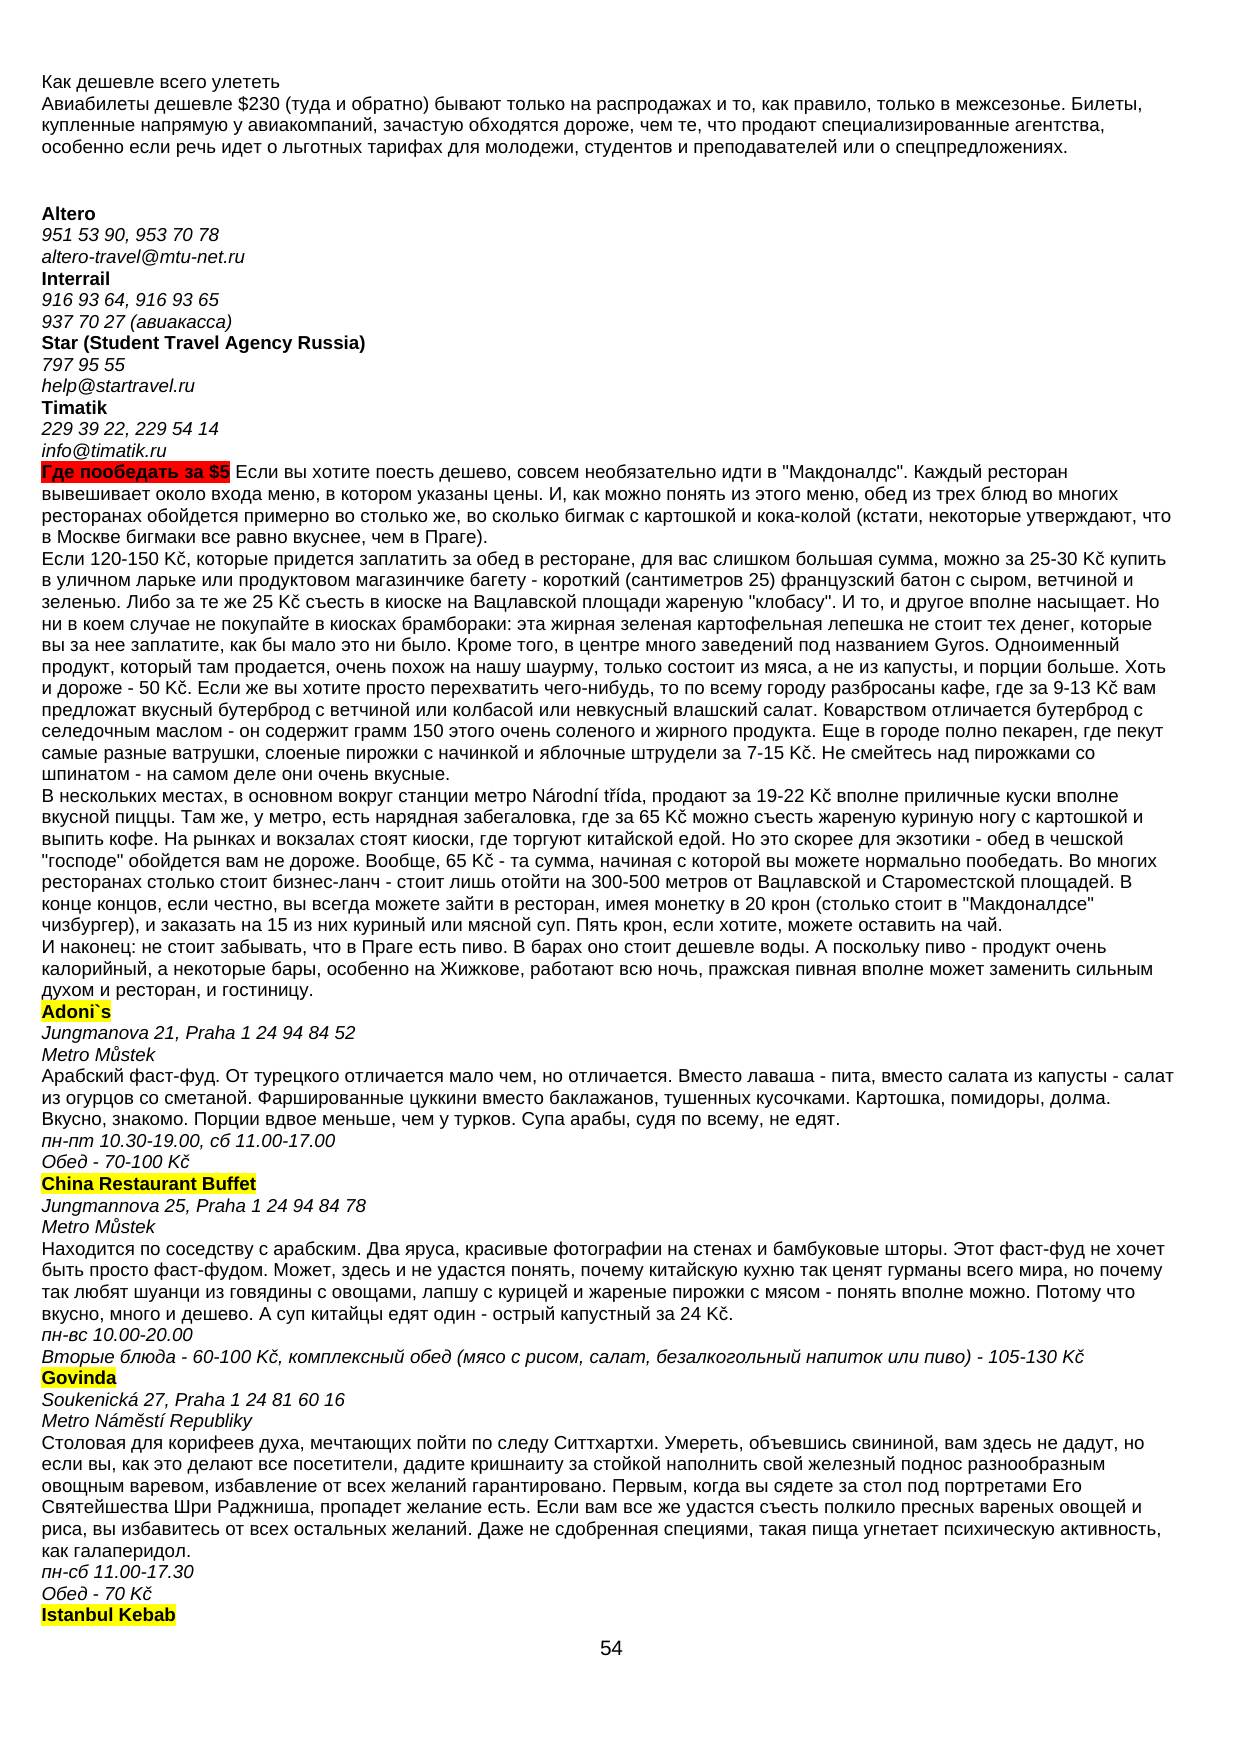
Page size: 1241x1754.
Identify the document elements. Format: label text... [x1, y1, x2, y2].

text Авиабилеты дешевле $230 (туда и обратно) бывают только на распродажах и то, как правило, только в межсезонье. Билеты, купленные напрямую у авиакомпаний, зачастую обходятся дороже, чем те, что продают специализированные агентства, особенно если речь идет о льготных тарифах для молодежи, студентов и преподавателей или о спецпредложениях. [41, 92, 1181, 181]
text Где пообедать за $5 Если вы хотите поесть дешево, совсем необязательно идти в "Макдоналдс". Каждый ресторан вывешивает около входа меню, в котором указаны цены. И, как можно понять из этого меню, обед из трех блюд во многих ресторанах обойдется примерно во столько же, во сколько бигмак с картошкой и кока-колой (кстати, некоторые утверждают, что в Москве бигмаки все равно вкуснее, чем в Праге). Если 120-150 Kč, которые придется заплатить за обед в ресторане, для вас слишком большая сумма, можно за 25-30 Kč купить в уличном ларьке или продуктовом магазинчике багету - короткий (сантиметров 25) французский батон с сыром, ветчиной и зеленью. Либо за те же 25 Kč съесть в киоске на Вацлавской площади жареную "клобасу". И то, и другое вполне насыщает. Но ни в коем случае не покупайте в киосках брамбораки: эта жирная зеленая картофельная лепешка не стоит тех денег, которые вы за нее заплатите, как бы мало это ни было. Кроме того, в центре много заведений под названием Gyros. Одноименный продукт, который там продается, очень похож на нашу шаурму, только состоит из мяса, а не из капусты, и порции больше. Хоть и дороже - 50 Kč. Если же вы хотите просто перехватить чего-нибудь, то по всему городу разбросаны кафе, где за 9-13 Kč вам предложат вкусный бутерброд с ветчиной или колбасой или невкусный влашский салат. Коварством отличается бутерброд с селедочным маслом - он содержит грамм 150 этого очень соленого и жирного продукта. Еще в городе полно пекарен, где пекут самые разные ватрушки, слоеные пирожки с начинкой и яблочные штрудели за 7-15 Kč. Не смейтесь над пирожками со шпинатом - на самом деле они очень вкусные. В нескольких местах, в основном вокруг станции метро Národní třída, продают за 19-22 Kč вполне приличные куски вполне вкусной пиццы. Там же, у метро, есть нарядная забегаловка, где за 65 Kč можно съесть жареную куриную ногу с картошкой и выпить кофе. На рынках и вокзалах стоят киоски, где торгуют китайской едой. Но это скорее для экзотики - обед в чешской "господе" обойдется вам не дороже. Вообще, 65 Kč - та сумма, начиная с которой вы можете нормально пообедать. Во многих ресторанах столько стоит бизнес-ланч - стоит лишь отойти на 300-500 метров от Вацлавской и Староместской площадей. В конце концов, если честно, вы всегда можете зайти в ресторан, имея монетку в 20 крон (столько стоит в "Макдоналдсе" чизбургер), и заказать на 15 из них куриный или мясной суп. Пять крон, если хотите, можете оставить на чай. И наконец: не стоит забывать, что в Праге есть пиво. В барах оно стоит дешевле воды. А поскольку пиво - продукт очень калорийный, а некоторые бары, особенно на Жижкове, работают всю ночь, пражская пивная вполне может заменить сильным духом и ресторан, и гостиницу. [41, 461, 1181, 1000]
text Altero 951 53 90, 953 70 78 altero-travel@mtu-net.ru Interrail 916 93 64, 916 93 65 937 70 27 (авиакасса) Star (Student Travel Agency Russia) 797 95 55 help@startravel.ru Timatik 229 39 22, 229 54 14 info@timatik.ru [41, 203, 1181, 461]
text Как дешевле всего улететь [41, 71, 1181, 92]
